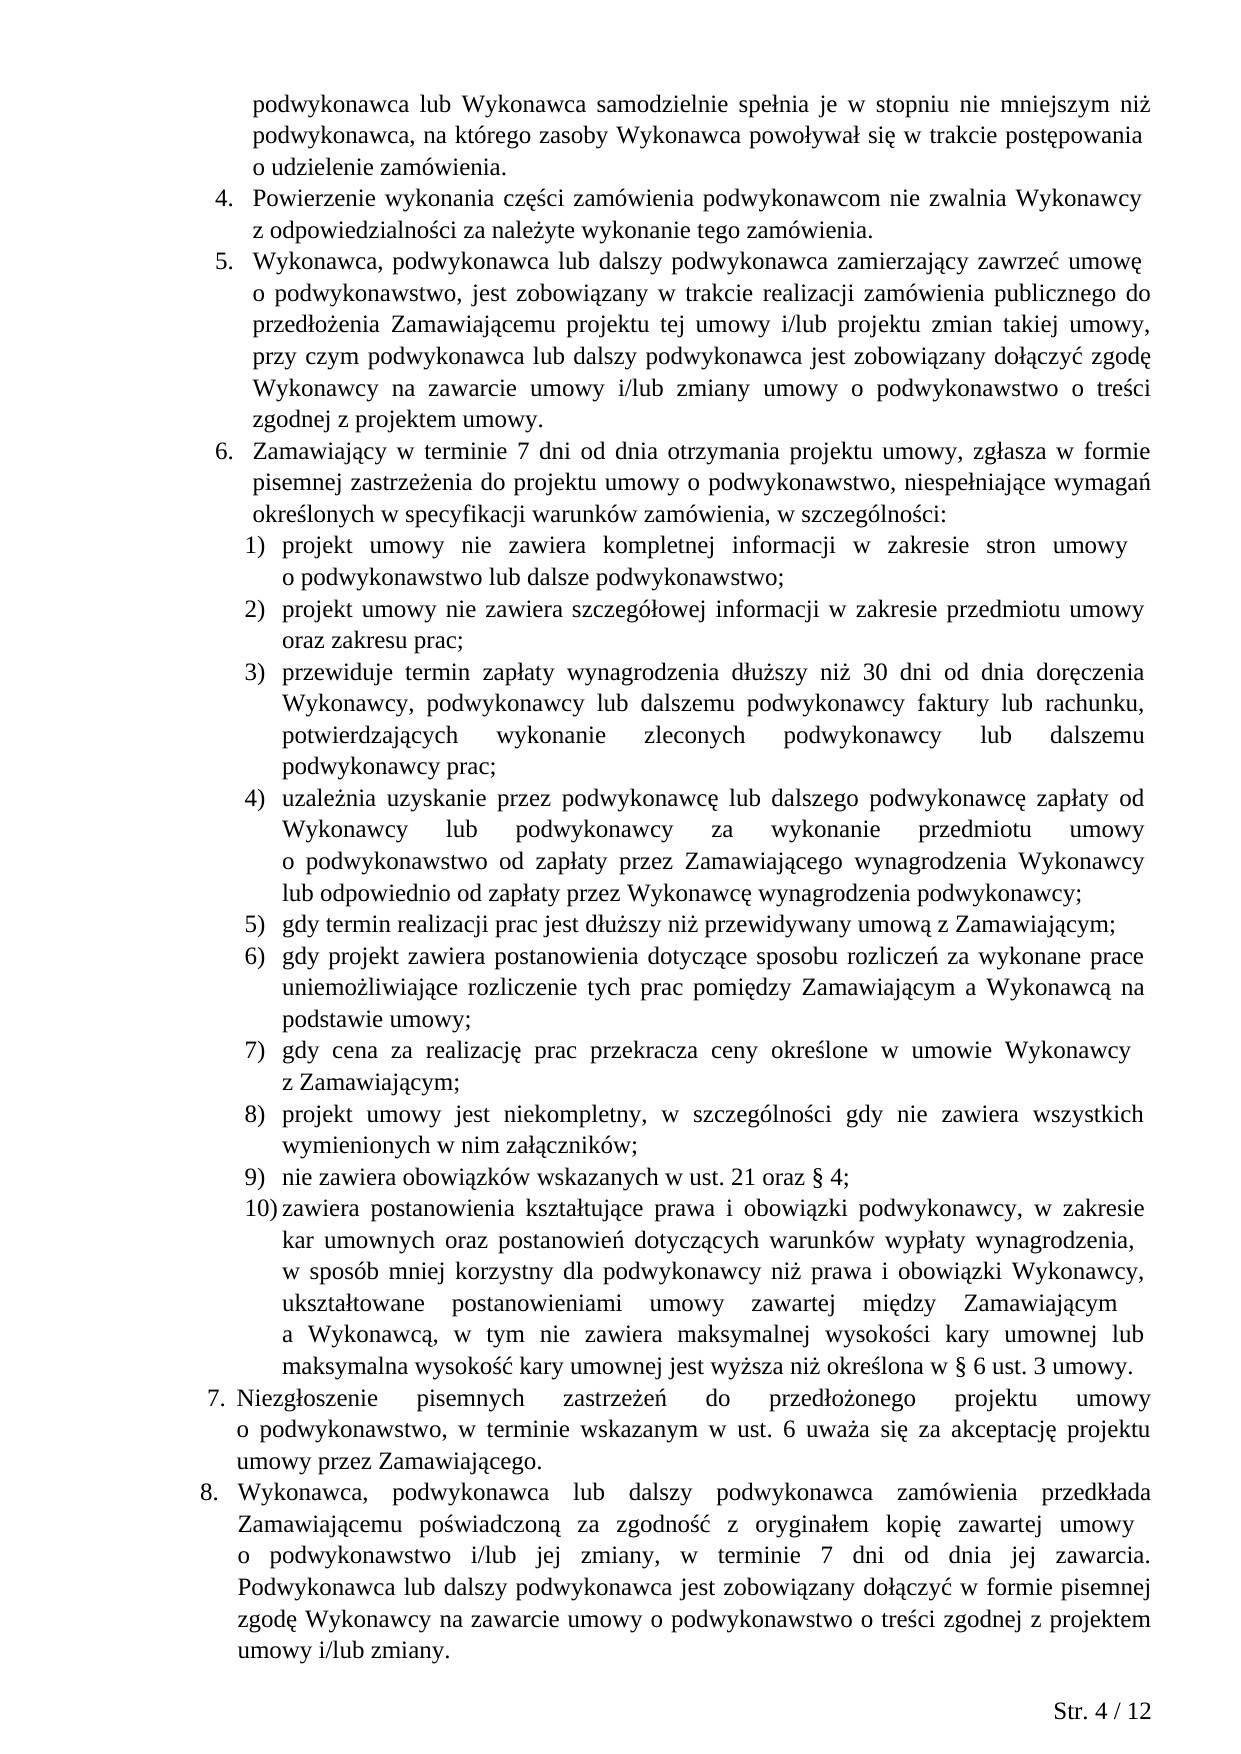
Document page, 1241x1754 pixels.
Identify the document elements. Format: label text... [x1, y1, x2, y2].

list nie zawiera obowiązków wskazanych w ust. 21 oraz § 4; [244, 1162, 1145, 1191]
list Powierzenie wykonania części zamówienia podwykonawcom nie zwalnia Wykonawcy z odpowiedzialności za należyte wykonanie tego zamówienia. [215, 183, 1152, 244]
list gdy projekt zawiera postanowienia dotyczące sposobu rozliczeń za wykonane prace uniemożliwiające rozliczenie tych prac pomiędzy Zamawiającym a Wykonawcą na podstawie umowy; [244, 941, 1145, 1033]
list projekt umowy jest niekompletny, w szczególności gdy nie zawiera wszystkich wymienionych w nim załączników; [244, 1099, 1145, 1159]
list Zamawiający w terminie 7 dni od dnia otrzymania projektu umowy, zgłasza w formie pisemnej zastrzeżenia do projektu umowy o podwykonawstwo, niespełniające wymagań określonych w specyfikacji warunków zamówienia, w szczególności: [215, 436, 1152, 528]
list projekt umowy nie zawiera kompletnej informacji w zakresie stron umowy o podwykonawstwo lub dalsze podwykonawstwo; [244, 531, 1145, 591]
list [215, 89, 1152, 181]
list Niezgłoszenie pisemnych zastrzeżeń do przedłożonego projektu umowy o podwykonawstwo, w terminie wskazanym w ust. 6 uważa się za akceptację projektu umowy przez Zamawiającego. [207, 1383, 1152, 1474]
list gdy termin realizacji prac jest dłuższy niż przewidywany umową z Zamawiającym; [244, 909, 1145, 938]
list projekt umowy nie zawiera szczegółowej informacji w zakresie przedmiotu umowy oraz zakresu prac; [244, 594, 1145, 654]
list gdy cena za realizację prac przekracza ceny określone w umowie Wykonawcy z Zamawiającym; [244, 1036, 1145, 1096]
list przewiduje termin zapłaty wynagrodzenia dłuższy niż 30 dni od dnia doręczenia Wykonawcy, podwykonawcy lub dalszemu podwykonawcy faktury lub rachunku, potwierdzających wykonanie zleconych podwykonawcy lub dalszemu podwykonawcy prac; [244, 657, 1145, 780]
list zawiera postanowienia kształtujące prawa i obowiązki podwykonawcy, w zakresie kar umownych oraz postanowień dotyczących warunków wypłaty wynagrodzenia, w sposób mniej korzystny dla podwykonawcy niż prawa i obowiązki Wykonawcy, ukształtowane postanowieniami umowy zawartej między Zamawiającym a Wykonawcą, w tym nie zawiera maksymalnej wysokości kary umownej lub maksymalna wysokość kary umownej jest wyższa niż określona w § 6 ust. 3 umowy. [244, 1193, 1145, 1380]
list uzależnia uzyskanie przez podwykonawcę lub dalszego podwykonawcę zapłaty od Wykonawcy lub podwykonawcy za wykonanie przedmiotu umowy o podwykonawstwo od zapłaty przez Zamawiającego wynagrodzenia Wykonawcy lub odpowiednio od zapłaty przez Wykonawcę wynagrodzenia podwykonawcy; [244, 783, 1145, 906]
list Wykonawca, podwykonawca lub dalszy podwykonawca zamówienia przedkłada Zamawiającemu poświadczoną za zgodność z oryginałem kopię zawartej umowy o podwykonawstwo i/lub jej zmiany, w terminie 7 dni od dnia jej zawarcia. Podwykonawca lub dalszy podwykonawca jest zobowiązany dołączyć w formie pisemnej zgodę Wykonawcy na zawarcie umowy o podwykonawstwo o treści zgodnej z projektem umowy i/lub zmiany. [200, 1477, 1152, 1664]
list Wykonawca, podwykonawca lub dalszy podwykonawca zamierzający zawrzeć umowę o podwykonawstwo, jest zobowiązany w trakcie realizacji zamówienia publicznego do przedłożenia Zamawiającemu projektu tej umowy i/lub projektu zmian takiej umowy, przy czym podwykonawca lub dalszy podwykonawca jest zobowiązany dołączyć zgodę Wykonawcy na zawarcie umowy i/lub zmiany umowy o podwykonawstwo o treści zgodnej z projektem umowy. [215, 246, 1152, 433]
